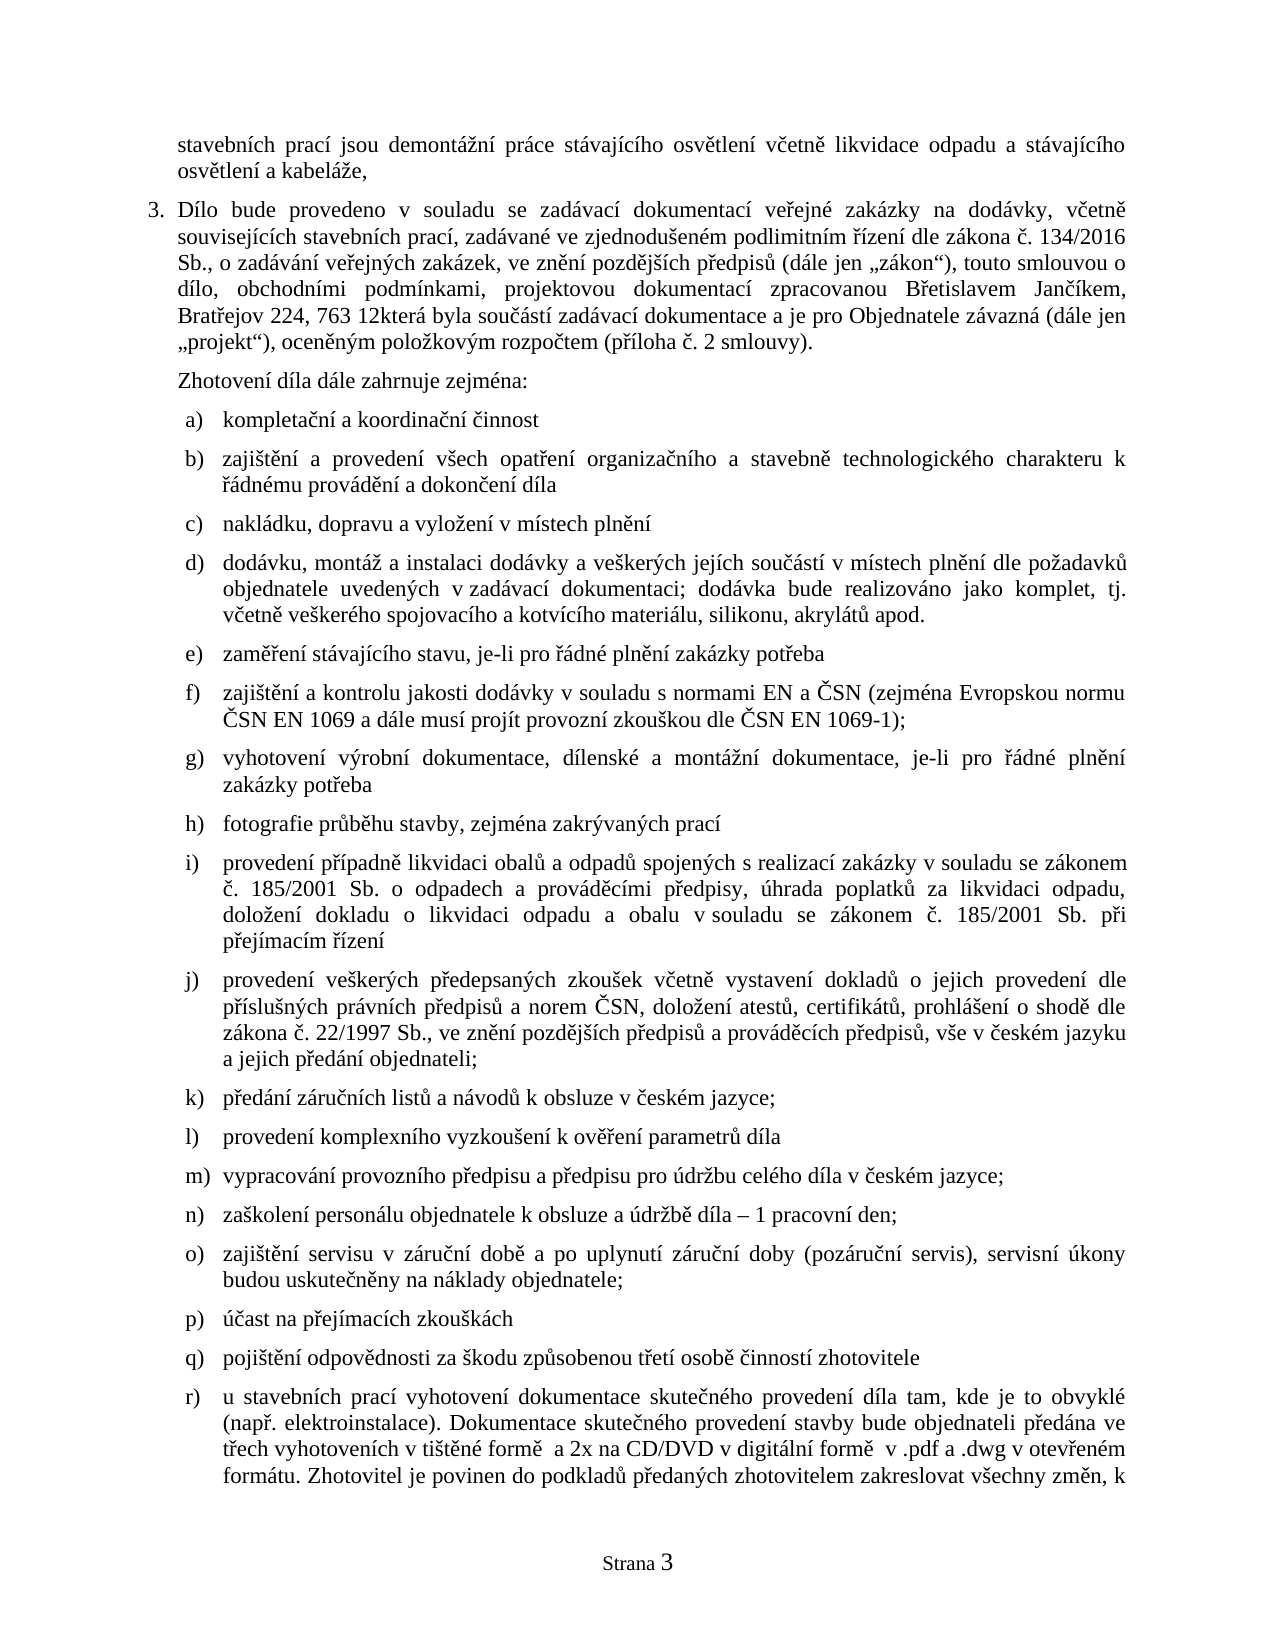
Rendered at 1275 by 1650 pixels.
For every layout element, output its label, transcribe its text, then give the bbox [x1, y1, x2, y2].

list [185, 1383, 1127, 1488]
list vypracování provozního předpisu a předpisu pro údržbu celého díla v českém jazyce; [185, 1162, 1127, 1188]
list zajištění servisu v záruční době a po uplynutí záruční doby (pozáruční servis), servisní úkony budou uskutečněny na náklady objednatele; [185, 1240, 1127, 1292]
list předání záručních listů a návodů k obsluze v českém jazyce; [185, 1084, 1127, 1111]
list fotografie průběhu stavby, zejména zakrývaných prací [185, 810, 1127, 836]
list zajištění a provedení všech opatření organizačního a stavebně technologického charakteru k řádnému provádění a dokončení díla [185, 445, 1127, 497]
list provedení komplexního vyzkoušení k ověření parametrů díla [185, 1123, 1127, 1149]
list provedení případně likvidaci obalů a odpadů spojených s realizací zakázky v souladu se zákonem č. 185/2001 Sb. o odpadech a prováděcími předpisy, úhrada poplatků za likvidaci odpadu, doložení dokladu o likvidaci odpadu a obalu v souladu se zákonem č. 185/2001 Sb. při přejímacím řízení [185, 848, 1127, 954]
list provedení veškerých předepsaných zkoušek včetně vystavení dokladů o jejich provedení dle příslušných právních předpisů a norem ČSN, doložení atestů, certifikátů, prohlášení o shodě dle zákona č. 22/1997 Sb., ve znění pozdějších předpisů a prováděcích předpisů, vše v českém jazyku a jejich předání objednateli; [185, 966, 1127, 1072]
list nakládku, dopravu a vyložení v místech plnění [185, 510, 1127, 536]
list účast na přejímacích zkouškách [185, 1305, 1127, 1331]
list zaškolení personálu objednatele k obsluze a údržbě díla – 1 pracovní den; [185, 1201, 1127, 1227]
list kompletační a koordinační činnost [185, 406, 1127, 432]
list dodávku, montáž a instalaci dodávky a veškerých jejích součástí v místech plnění dle požadavků objednatele uvedených v zadávací dokumentaci; dodávka bude realizováno jako komplet, tj. včetně veškerého spojovacího a kotvícího materiálu, silikonu, akrylátů apod. [185, 549, 1127, 628]
list Dílo bude provedeno v souladu se zadávací dokumentací veřejné zakázky na dodávky, včetně souvisejících stavebních prací, zadávané ve zjednodušeném podlimitním řízení dle zákona č. 134/2016 Sb., o zadávání veřejných zakázek, ve znění pozdějších předpisů (dále jen „zákon“), touto smlouvou o dílo, obchodními podmínkami, projektovou dokumentací zpracovanou Břetislavem Jančíkem, Bratřejov 224, 763 12která byla součástí zadávací dokumentace a je pro Objednatele závazná (dále jen „projekt“), oceněným položkovým rozpočtem (příloha č. 2 smlouvy). [148, 196, 1127, 354]
list zaměření stávajícího stavu, je-li pro řádné plnění zakázky potřeba [185, 640, 1127, 667]
list vyhotovení výrobní dokumentace, dílenské a montážní dokumentace, je-li pro řádné plnění zakázky potřeba [185, 744, 1127, 797]
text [148, 131, 1127, 184]
list pojištění odpovědnosti za škodu způsobenou třetí osobě činností zhotovitele [185, 1344, 1127, 1370]
list zajištění a kontrolu jakosti dodávky v souladu s normami EN a ČSN (zejména Evropskou normu ČSN EN 1069 a dále musí projít provozní zkouškou dle ČSN EN 1069-1); [185, 679, 1127, 732]
text Zhotovení díla dále zahrnuje zejména: [177, 367, 1127, 393]
